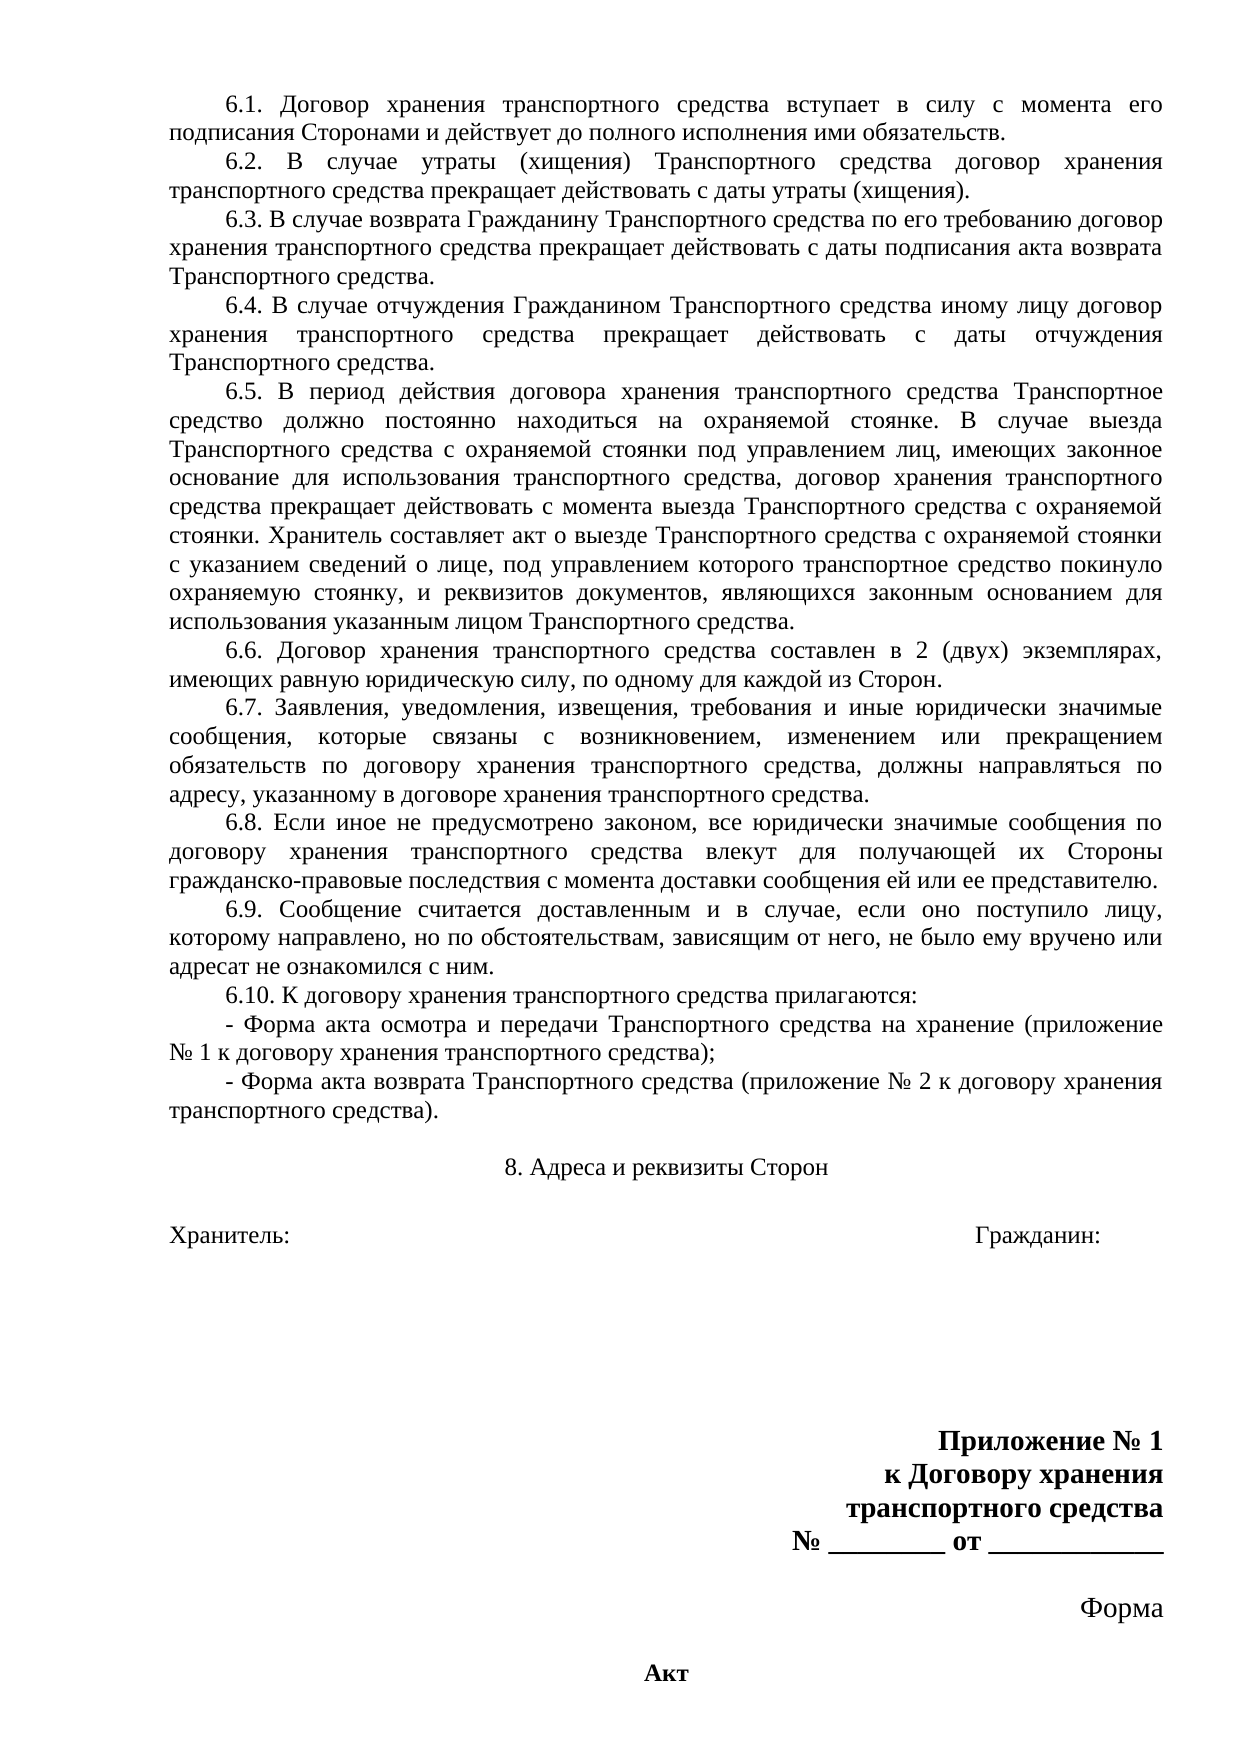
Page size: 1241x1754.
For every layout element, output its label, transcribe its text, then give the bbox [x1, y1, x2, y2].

text Приложение № 1 [169, 1423, 1163, 1456]
text к Договору хранения [169, 1456, 1163, 1490]
text № ________ от ____________ [169, 1523, 1163, 1557]
text Форма [169, 1591, 1163, 1624]
text 6.5. В период действия договора хранения транспортного средства Транспортное средство должно постоянно находиться на охраняемой стоянке. В случае выезда Транспортного средства с охраняемой стоянки под управлением лиц, имеющих законное основание для использования транспортного средства, договор хранения транспортного средства прекращает действовать с момента выезда Транспортного средства с охраняемой стоянки. Хранитель составляет акт о выезде Транспортного средства с охраняемой стоянки с указанием сведений о лице, под управлением которого транспортное средство покинуло охраняемую стоянку, и реквизитов документов, являющихся законным основанием для использования указанным лицом Транспортного средства. [169, 376, 1163, 635]
text - Форма акта возврата Транспортного средства (приложение № 2 к договору хранения транспортного средства). [169, 1066, 1163, 1124]
text Акт [169, 1658, 1163, 1686]
table_header Хранитель: [163, 1210, 635, 1260]
table_header Гражданин: [635, 1210, 1107, 1260]
text 6.8. Если иное не предусмотрено законом, все юридически значимые сообщения по договору хранения транспортного средства влекут для получающей их Стороны гражданско-правовые последствия с момента доставки сообщения ей или ее представителю. [169, 807, 1163, 894]
text - Форма акта осмотра и передачи Транспортного средства на хранение (приложение № 1 к договору хранения транспортного средства); [169, 1009, 1163, 1066]
text 6.6. Договор хранения транспортного средства составлен в 2 (двух) экземплярах, имеющих равную юридическую силу, по одному для каждой из Сторон. [169, 635, 1163, 692]
text 6.3. В случае возврата Гражданину Транспортного средства по его требованию договор хранения транспортного средства прекращает действовать с даты подписания акта возврата Транспортного средства. [169, 204, 1163, 290]
text 6.7. Заявления, уведомления, извещения, требования и иные юридически значимые сообщения, которые связаны с возникновением, изменением или прекращением обязательств по договору хранения транспортного средства, должны направляться по адресу, указанному в договоре хранения транспортного средства. [169, 692, 1163, 807]
text 6.4. В случае отчуждения Гражданином Транспортного средства иному лицу договор хранения транспортного средства прекращает действовать с даты отчуждения Транспортного средства. [169, 290, 1163, 376]
text 6.9. Сообщение считается доставленным и в случае, если оно поступило лицу, которому направлено, но по обстоятельствам, зависящим от него, не было ему вручено или адресат не ознакомился с ним. [169, 894, 1163, 980]
text 6.10. К договору хранения транспортного средства прилагаются: [169, 980, 1163, 1009]
text транспортного средства [169, 1490, 1163, 1523]
text 6.1. Договор хранения транспортного средства вступает в силу с момента его подписания Сторонами и действует до полного исполнения ими обязательств. [169, 89, 1163, 146]
text 8. Адреса и реквизиты Сторон [169, 1152, 1163, 1181]
text 6.2. В случае утраты (хищения) Транспортного средства договор хранения транспортного средства прекращает действовать с даты утраты (хищения). [169, 146, 1163, 204]
